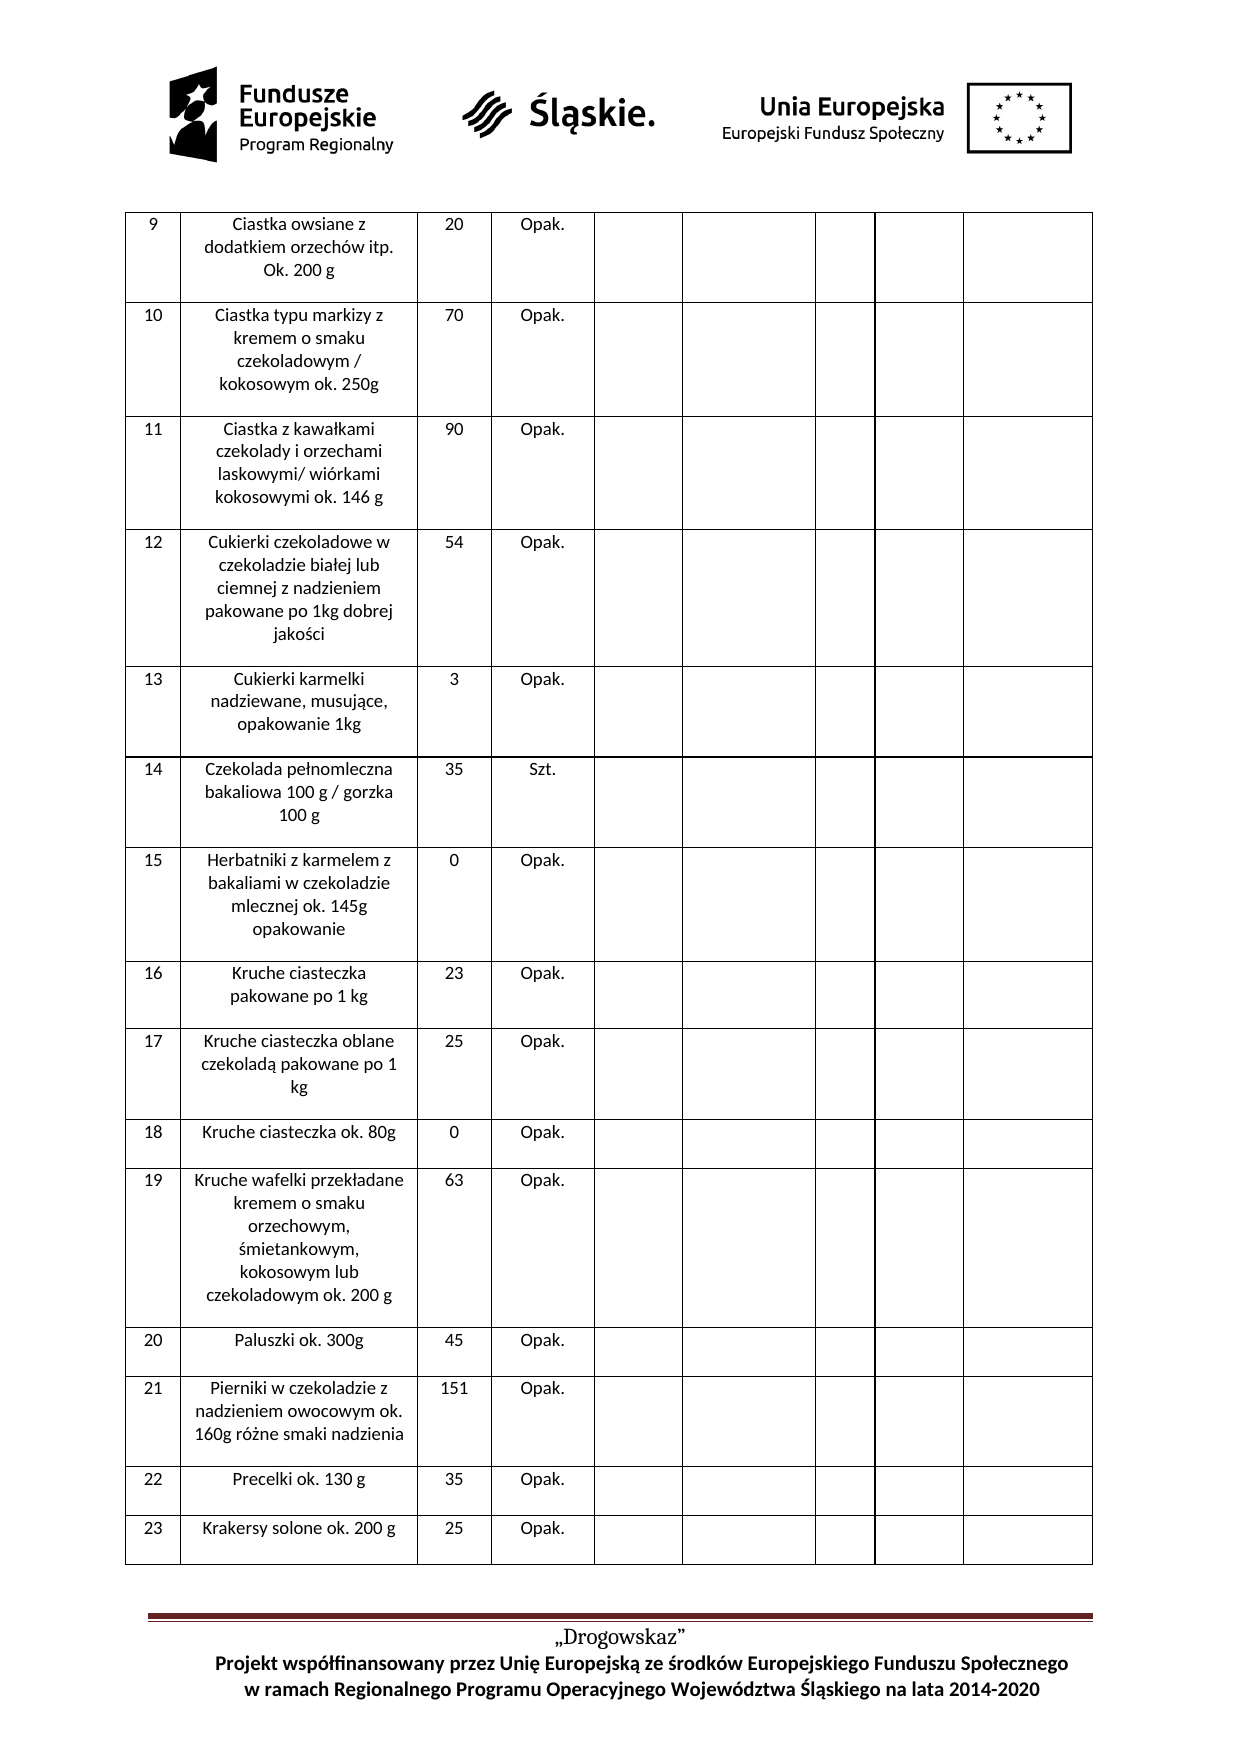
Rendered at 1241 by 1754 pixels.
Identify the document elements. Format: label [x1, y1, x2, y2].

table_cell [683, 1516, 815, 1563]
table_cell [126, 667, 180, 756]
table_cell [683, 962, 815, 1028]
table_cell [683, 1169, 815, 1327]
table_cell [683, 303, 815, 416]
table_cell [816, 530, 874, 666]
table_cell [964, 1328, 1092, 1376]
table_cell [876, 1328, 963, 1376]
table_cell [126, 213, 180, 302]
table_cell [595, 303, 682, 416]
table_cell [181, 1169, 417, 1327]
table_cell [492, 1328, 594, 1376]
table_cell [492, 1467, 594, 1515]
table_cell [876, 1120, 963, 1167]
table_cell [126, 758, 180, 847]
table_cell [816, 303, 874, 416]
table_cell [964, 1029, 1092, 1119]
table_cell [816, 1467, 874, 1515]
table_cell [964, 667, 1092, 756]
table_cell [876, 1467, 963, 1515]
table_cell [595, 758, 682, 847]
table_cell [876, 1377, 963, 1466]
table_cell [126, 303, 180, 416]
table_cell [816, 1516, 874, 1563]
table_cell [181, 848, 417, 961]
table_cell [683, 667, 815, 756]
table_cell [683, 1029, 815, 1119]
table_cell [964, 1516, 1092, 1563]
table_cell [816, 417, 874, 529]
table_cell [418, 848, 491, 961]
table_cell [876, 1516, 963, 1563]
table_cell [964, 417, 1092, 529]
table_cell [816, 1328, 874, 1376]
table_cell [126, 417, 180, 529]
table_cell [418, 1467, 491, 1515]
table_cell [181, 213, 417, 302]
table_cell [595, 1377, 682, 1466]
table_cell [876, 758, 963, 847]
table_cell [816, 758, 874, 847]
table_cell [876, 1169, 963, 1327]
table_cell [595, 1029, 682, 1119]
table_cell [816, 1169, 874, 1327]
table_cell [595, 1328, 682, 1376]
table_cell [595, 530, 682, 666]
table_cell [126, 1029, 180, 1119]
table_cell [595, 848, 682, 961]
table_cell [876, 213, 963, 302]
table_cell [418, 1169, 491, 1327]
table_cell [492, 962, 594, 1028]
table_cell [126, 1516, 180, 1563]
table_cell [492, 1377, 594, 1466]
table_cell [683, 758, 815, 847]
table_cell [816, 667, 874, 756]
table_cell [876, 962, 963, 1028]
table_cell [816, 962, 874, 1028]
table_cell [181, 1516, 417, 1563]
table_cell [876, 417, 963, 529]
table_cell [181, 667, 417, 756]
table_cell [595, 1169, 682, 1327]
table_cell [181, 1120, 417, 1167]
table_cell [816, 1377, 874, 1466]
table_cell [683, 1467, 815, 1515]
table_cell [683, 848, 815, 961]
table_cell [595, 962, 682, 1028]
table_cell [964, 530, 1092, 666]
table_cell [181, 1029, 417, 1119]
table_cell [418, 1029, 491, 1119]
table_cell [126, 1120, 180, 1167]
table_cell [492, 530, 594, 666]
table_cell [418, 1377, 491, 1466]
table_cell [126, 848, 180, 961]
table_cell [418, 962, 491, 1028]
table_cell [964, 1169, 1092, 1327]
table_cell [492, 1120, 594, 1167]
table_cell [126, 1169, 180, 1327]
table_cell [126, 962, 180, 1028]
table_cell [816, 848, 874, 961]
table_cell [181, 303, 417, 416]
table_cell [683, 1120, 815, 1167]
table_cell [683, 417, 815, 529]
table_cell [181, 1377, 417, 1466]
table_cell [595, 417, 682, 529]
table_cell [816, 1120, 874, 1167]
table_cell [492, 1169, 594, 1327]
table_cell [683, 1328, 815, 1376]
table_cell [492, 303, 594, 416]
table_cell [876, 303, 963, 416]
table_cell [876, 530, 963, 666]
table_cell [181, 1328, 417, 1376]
picture [147, 44, 1094, 184]
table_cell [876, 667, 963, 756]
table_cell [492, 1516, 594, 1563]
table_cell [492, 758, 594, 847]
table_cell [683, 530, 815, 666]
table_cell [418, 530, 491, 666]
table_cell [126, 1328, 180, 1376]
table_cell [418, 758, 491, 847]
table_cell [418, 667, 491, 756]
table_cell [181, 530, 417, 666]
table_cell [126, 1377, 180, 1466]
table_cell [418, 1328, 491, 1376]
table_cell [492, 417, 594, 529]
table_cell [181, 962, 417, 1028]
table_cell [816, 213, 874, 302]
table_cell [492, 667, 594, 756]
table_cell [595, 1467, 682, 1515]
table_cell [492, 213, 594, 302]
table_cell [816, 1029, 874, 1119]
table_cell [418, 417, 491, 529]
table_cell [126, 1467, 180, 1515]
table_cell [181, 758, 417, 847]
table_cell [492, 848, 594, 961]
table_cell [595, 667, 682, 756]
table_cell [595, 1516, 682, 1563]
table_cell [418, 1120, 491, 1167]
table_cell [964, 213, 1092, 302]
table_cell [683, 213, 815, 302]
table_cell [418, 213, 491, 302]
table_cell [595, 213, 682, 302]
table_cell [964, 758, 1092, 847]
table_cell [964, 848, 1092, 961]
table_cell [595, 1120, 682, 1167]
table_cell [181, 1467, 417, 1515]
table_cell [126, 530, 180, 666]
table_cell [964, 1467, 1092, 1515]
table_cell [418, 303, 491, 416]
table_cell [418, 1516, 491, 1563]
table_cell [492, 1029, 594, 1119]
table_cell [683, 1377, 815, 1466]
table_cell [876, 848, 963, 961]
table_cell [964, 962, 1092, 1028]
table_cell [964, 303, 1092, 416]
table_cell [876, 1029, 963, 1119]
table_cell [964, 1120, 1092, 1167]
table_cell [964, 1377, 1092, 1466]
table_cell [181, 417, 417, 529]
